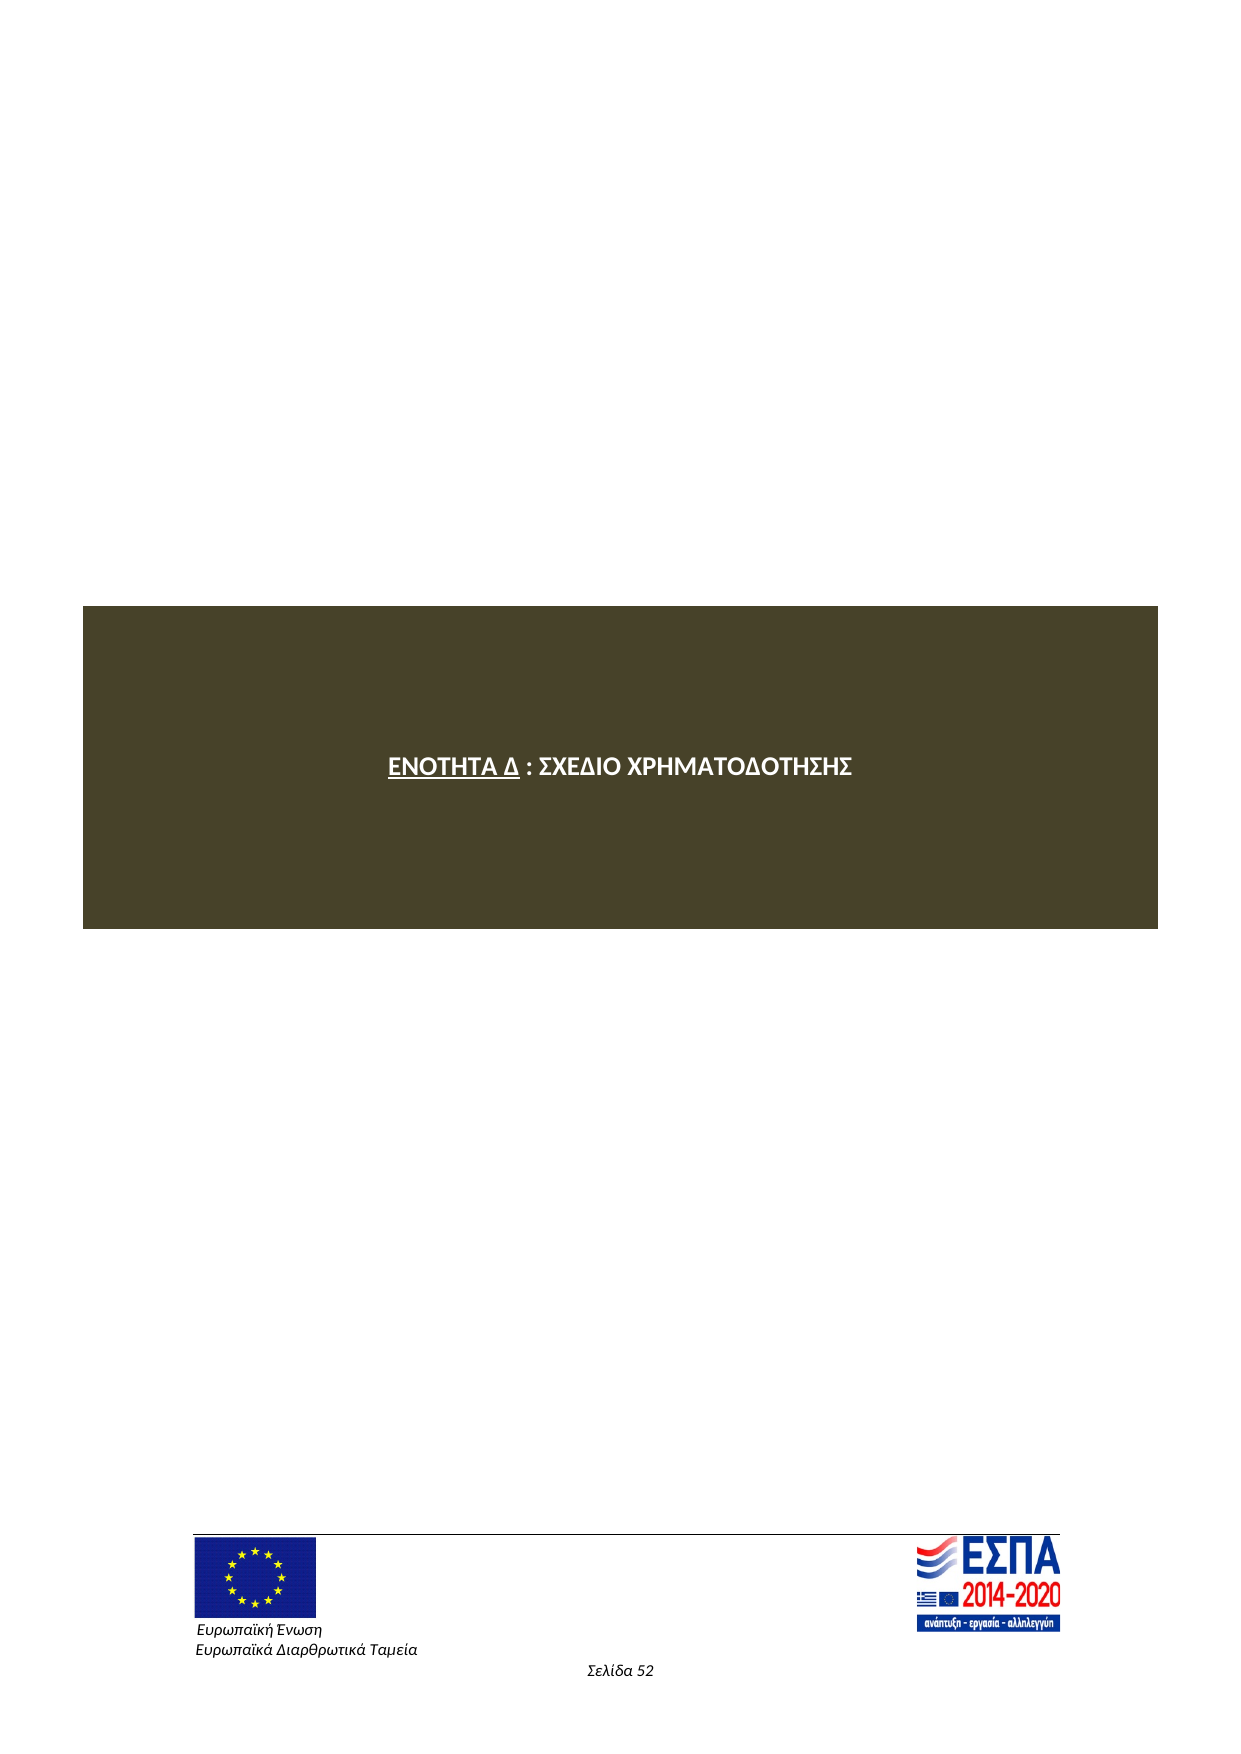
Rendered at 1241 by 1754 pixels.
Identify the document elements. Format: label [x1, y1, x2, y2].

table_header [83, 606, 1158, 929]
picture [192, 1535, 318, 1620]
picture [916, 1535, 1060, 1632]
